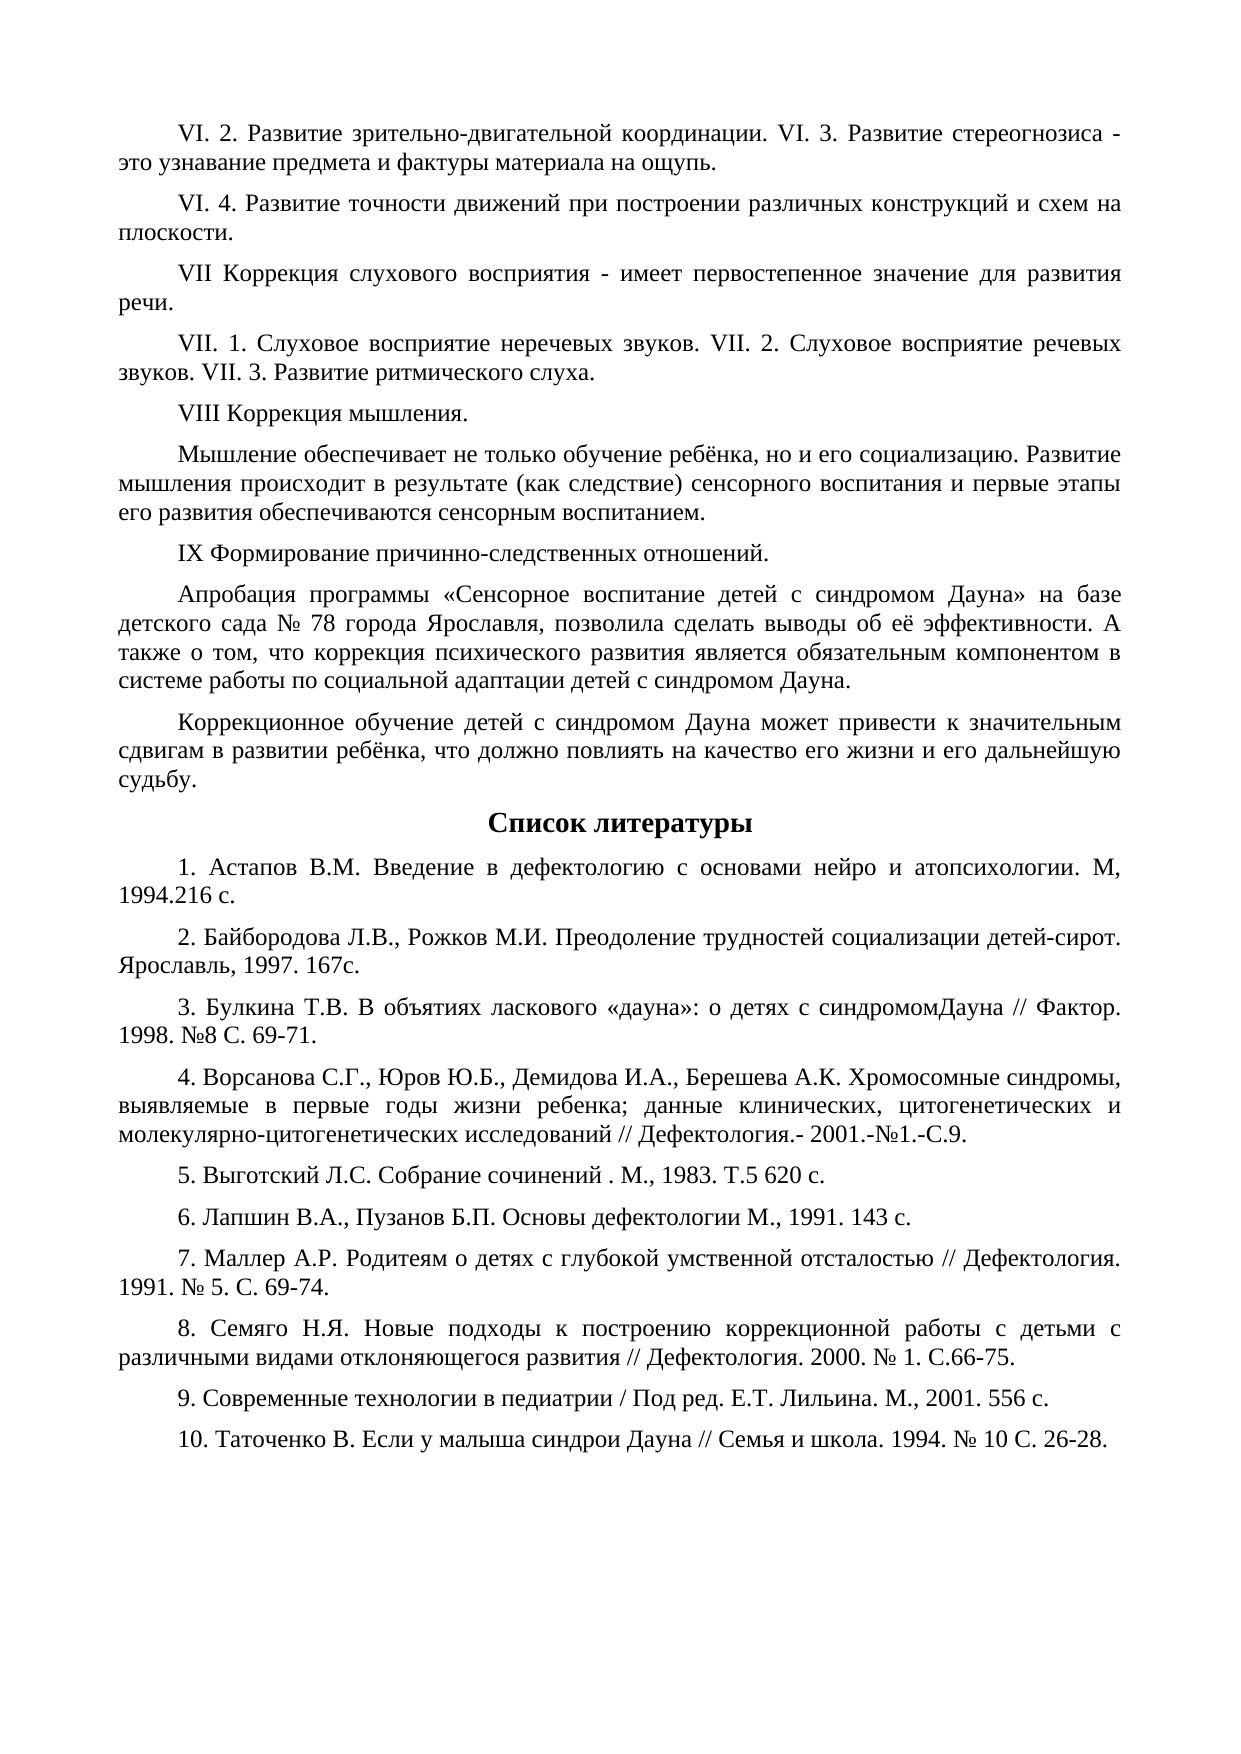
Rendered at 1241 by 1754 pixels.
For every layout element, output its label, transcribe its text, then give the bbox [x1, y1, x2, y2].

text 3. Булкина Т.В. В объятиях ласкового «дауна»: о детях с синдромомДауна // Фактор. 1998. №8 С. 69-71. [118, 992, 1122, 1049]
text VI. 4. Развитие точности движений при построении различных конструкций и схем на плоскости. [118, 188, 1122, 246]
text 8. Семяго Н.Я. Новые подходы к построению коррекционной работы с детьми с различными видами отклоняющегося развития // Дефектология. 2000. № 1. С.66-75. [118, 1313, 1122, 1370]
text 7. Маллер А.Р. Родитеям о детях с глубокой умственной отсталостью // Дефектология. 1991. № 5. С. 69-74. [118, 1243, 1122, 1300]
text Мышление обеспечивает не только обучение ребёнка, но и его социализацию. Развитие мышления происходит в результате (как следствие) сенсорного воспитания и первые этапы его развития обеспечиваются сенсорным воспитанием. [118, 439, 1122, 526]
text VII Коррекция слухового восприятия - имеет первостепенное значение для развития речи. [118, 258, 1122, 316]
text Апробация программы «Сенсорное воспитание детей с синдромом Дауна» на базе детского сада № 78 города Ярославля, позволила сделать выводы об её эффективности. А также о том, что коррекция психического развития является обязательным компонентом в системе работы по социальной адаптации детей с синдромом Дауна. [118, 579, 1122, 694]
text Список литературы [118, 806, 1122, 839]
text 1. Астапов В.М. Введение в дефектологию с основами нейро и атопсихологии. М, 1994.216 с. [118, 852, 1122, 909]
text IX Формирование причинно-следственных отношений. [118, 538, 1122, 567]
text 5. Выготский Л.С. Собрание сочинений . М., 1983. Т.5 620 с. [118, 1160, 1122, 1189]
text 10. Таточенко В. Если у малыша синдрои Дауна // Семья и школа. 1994. № 10 С. 26-28. [118, 1424, 1122, 1453]
text 9. Современные технологии в педиатрии / Под ред. Е.Т. Лильина. М., 2001. 556 с. [118, 1383, 1122, 1412]
text 2. Байбородова Л.В., Рожков М.И. Преодоление трудностей социализации детей-сирот. Ярославль, 1997. 167с. [118, 922, 1122, 979]
text 4. Ворсанова С.Г., Юров Ю.Б., Демидова И.А., Берешева А.К. Хромосомные синдромы, выявляемые в первые годы жизни ребенка; данные клинических, цитогенетических и молекулярно-цитогенетических исследований // Дефектология.- 2001.-№1.-С.9. [118, 1062, 1122, 1148]
text VII. 1. Слуховое восприятие неречевых звуков. VII. 2. Слуховое восприятие речевых звуков. VII. 3. Развитие ритмического слуха. [118, 328, 1122, 386]
text VIII Коррекция мышления. [118, 398, 1122, 427]
text Коррекционное обучение детей с синдромом Дауна может привести к значительным сдвигам в развитии ребёнка, что должно повлиять на качество его жизни и его дальнейшую судьбу. [118, 707, 1122, 793]
text VI. 2. Развитие зрительно-двигательной координации. VI. 3. Развитие стереогнозиса - это узнавание предмета и фактуры материала на ощупь. [118, 118, 1122, 176]
text 6. Лапшин В.А., Пузанов Б.П. Основы дефектологии М., 1991. 143 с. [118, 1202, 1122, 1230]
